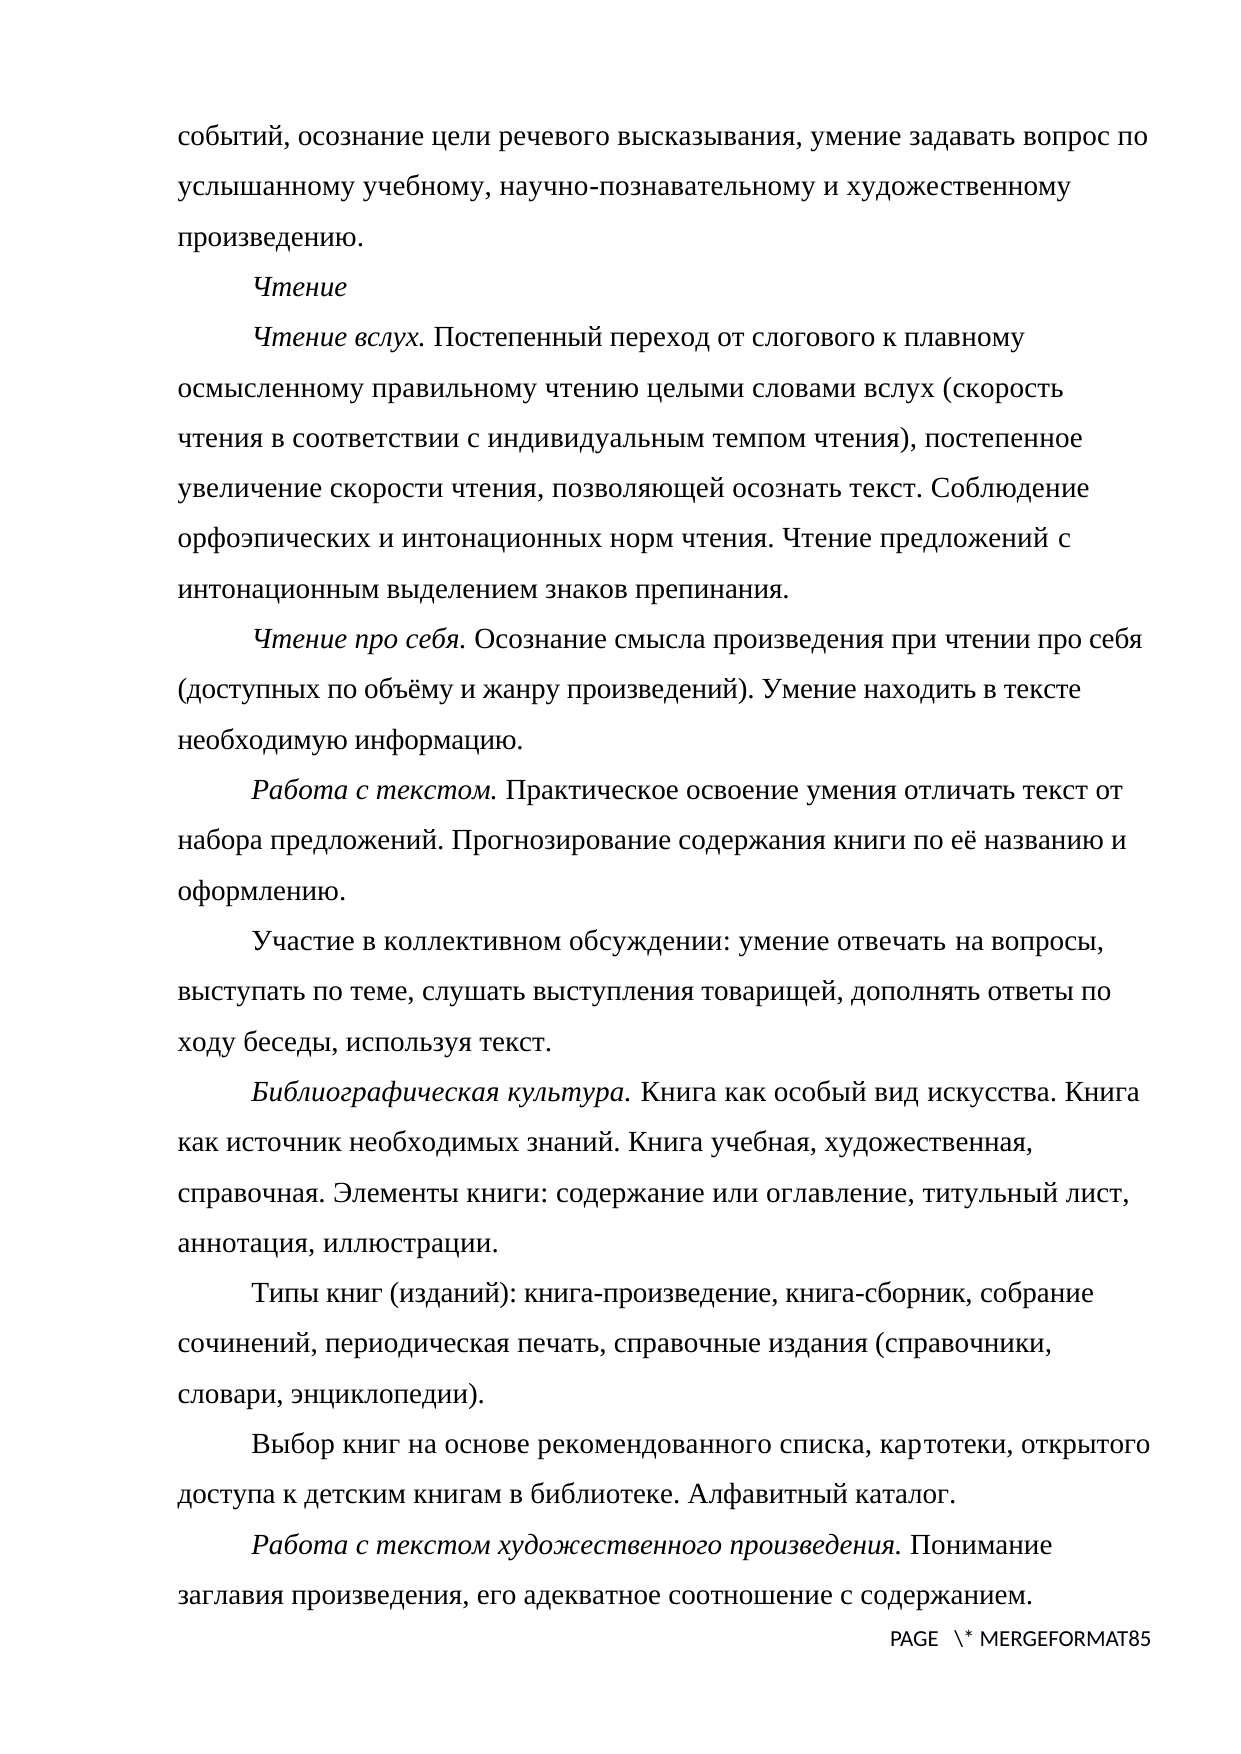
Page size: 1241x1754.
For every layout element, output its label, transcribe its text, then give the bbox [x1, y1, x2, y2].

text Типы книг (изданий): книга-произведение, книга-сборник, собрание сочинений, периодическая печать, справочные издания (справочники, словари, энциклопедии). [177, 1275, 1152, 1409]
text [177, 1527, 1152, 1611]
text Чтение вслух. Постепенный переход от слогового к плавному осмысленному правильному чтению целыми словами вслух (скорость чтения в соответствии с индивидуальным темпом чтения), постепенное увеличение скорости чтения, позволяющей осознать текст. Соблюдение орфоэпических и интонационных норм чтения. Чтение предложений с интонационным выделением знаков препинания. [177, 319, 1152, 604]
text Участие в коллективном обсуждении: умение отвечать на вопросы, выступать по теме, слушать выступления товарищей, дополнять ответы по ходу беседы, используя текст. [177, 923, 1152, 1057]
text Работа с текстом. Практическое освоение умения отличать текст от набора предложений. Прогнозирование содержания книги по её названию и оформлению. [177, 772, 1152, 906]
text Библиографическая культура. Книга как особый вид искусства. Книга как источник необходимых знаний. Книга учебная, художественная, справочная. Элементы книги: содержание или оглавление, титульный лист, аннотация, иллюстрации. [177, 1074, 1152, 1258]
text Чтение [177, 269, 1152, 303]
text Выбор книг на основе рекомендованного списка, картотеки, открытого доступа к детским книгам в библиотеке. Алфавитный каталог. [177, 1426, 1152, 1510]
text Чтение про себя. Осознание смысла произведения при чтении про себя (доступных по объёму и жанру произведений). Умение находить в тексте необходимую информацию. [177, 621, 1152, 755]
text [177, 118, 1152, 252]
